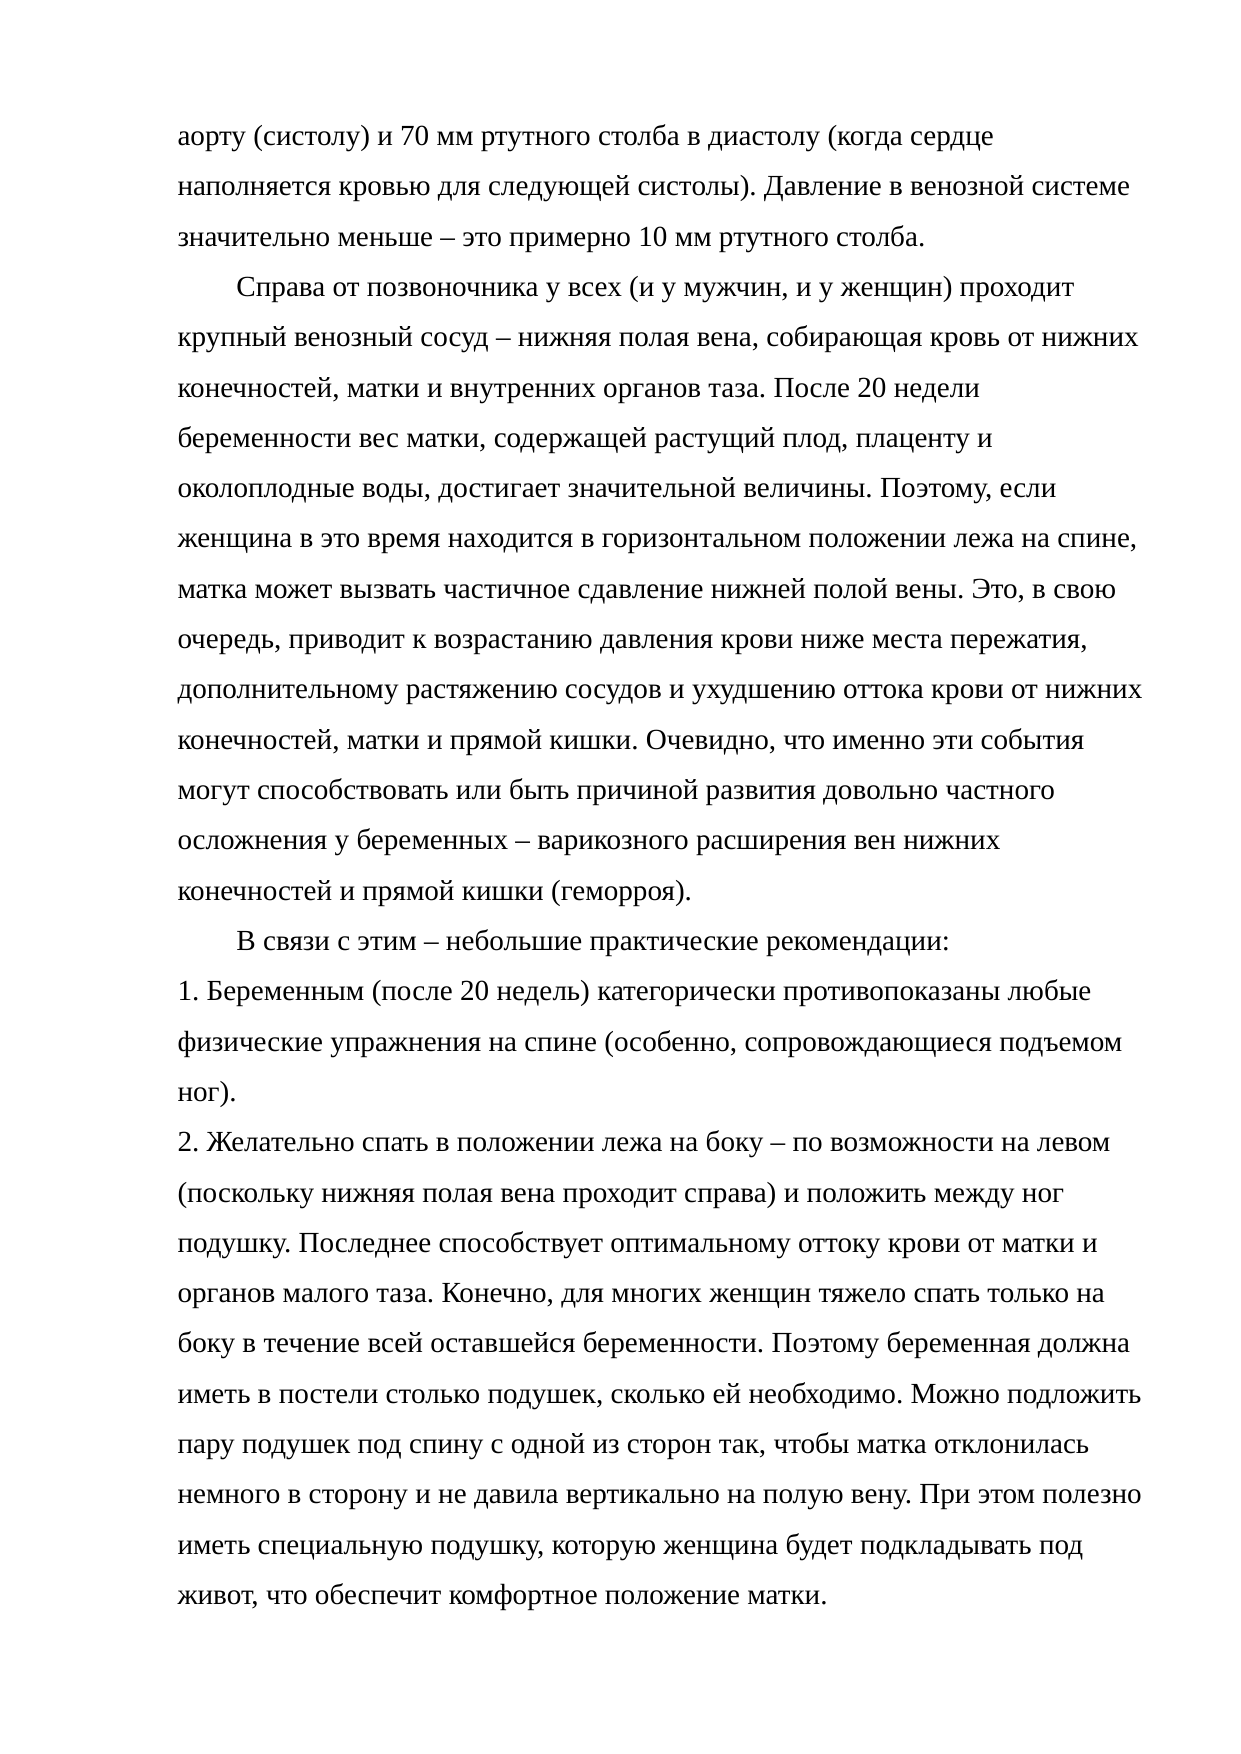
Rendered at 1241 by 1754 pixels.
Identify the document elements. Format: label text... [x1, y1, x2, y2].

subtitle Справа от позвоночника у всех (и у мужчин, и у женщин) проходит крупный венозный сосуд – нижняя полая вена, собирающая кровь от нижних конечностей, матки и внутренних органов таза. После 20 недели беременности вес матки, содержащей растущий плод, плаценту и околоплодные воды, достигает значительной величины. Поэтому, если женщина в это время находится в горизонтальном положении лежа на спине, матка может вызвать частичное сдавление нижней полой вены. Это, в свою очередь, приводит к возрастанию давления крови ниже места пережатия, дополнительному растяжению сосудов и ухудшению оттока крови от нижних конечностей, матки и прямой кишки. Очевидно, что именно эти события могут способствовать или быть причиной развития довольно частного осложнения у беременных – варикозного расширения вен нижних конечностей и прямой кишки (геморроя). [177, 269, 1152, 906]
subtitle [177, 923, 1152, 1611]
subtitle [177, 118, 1152, 252]
